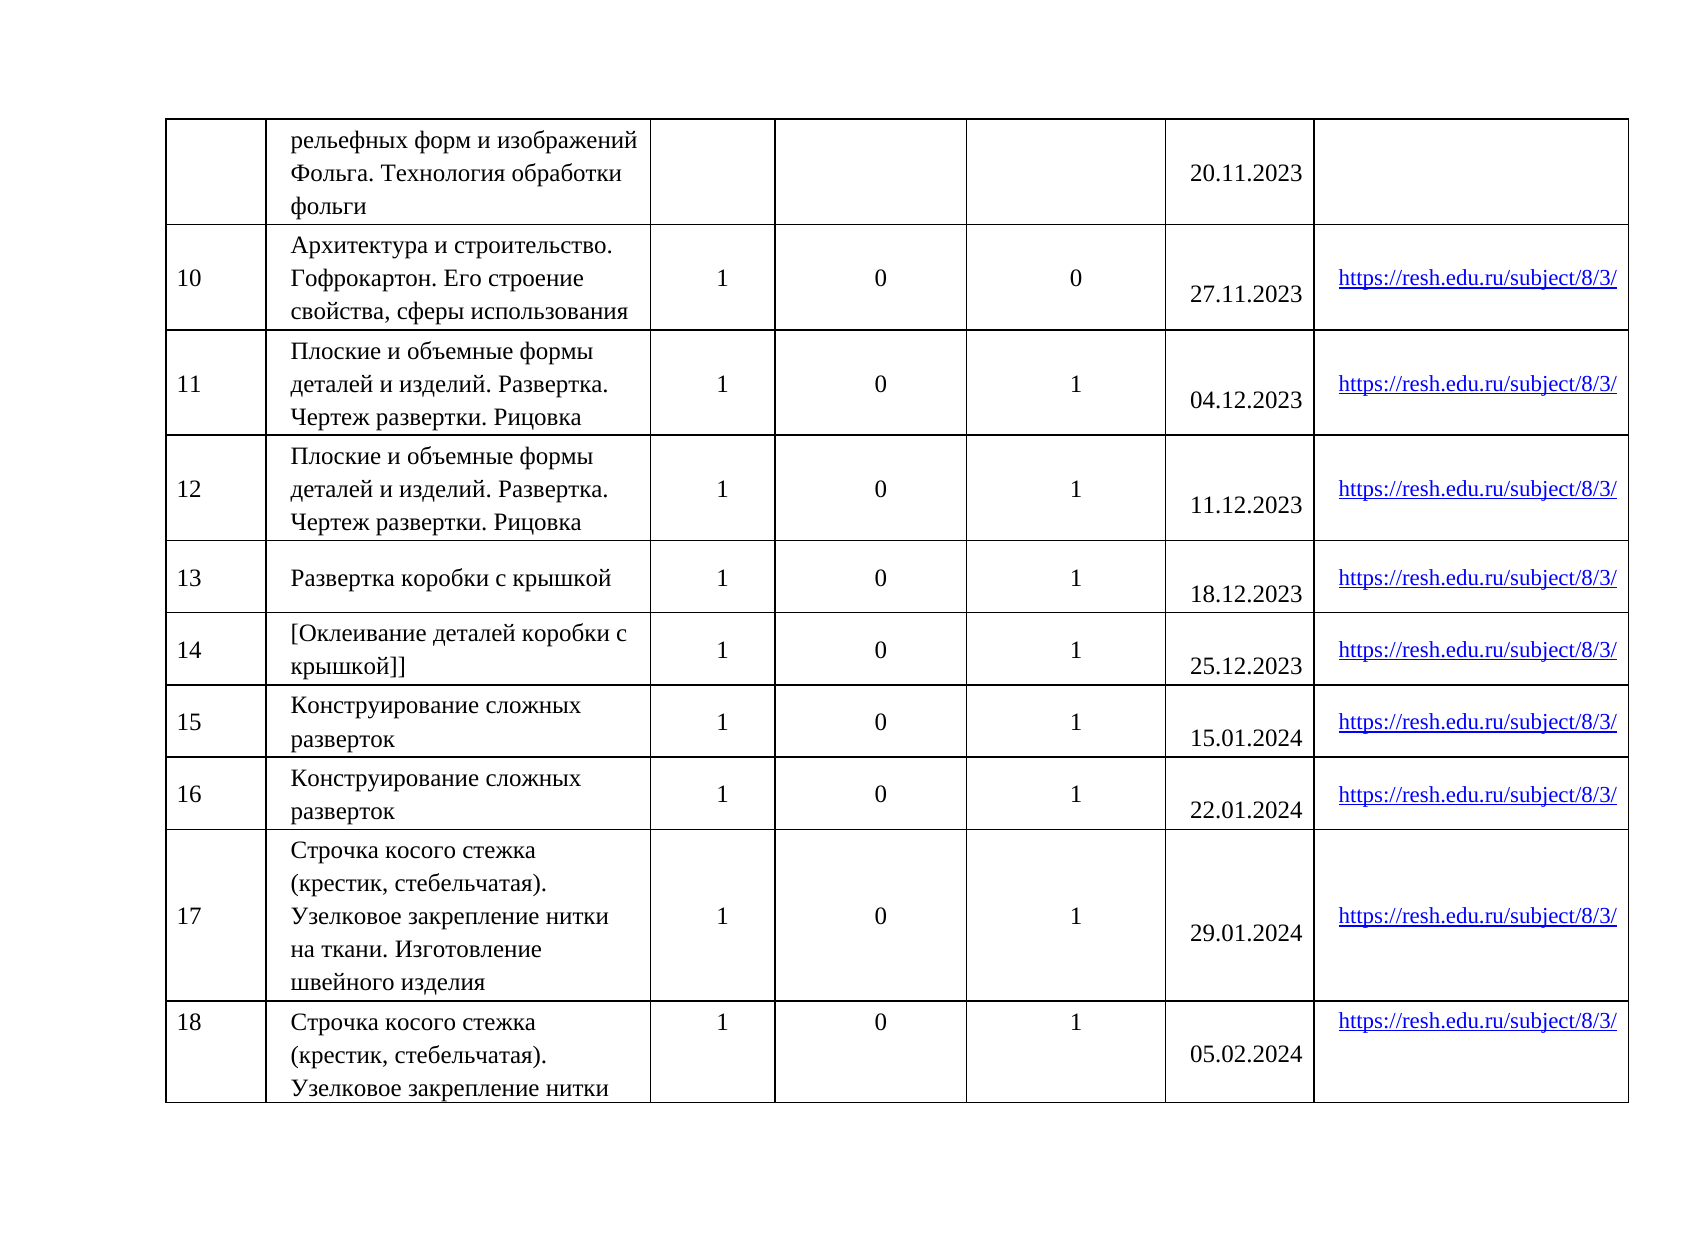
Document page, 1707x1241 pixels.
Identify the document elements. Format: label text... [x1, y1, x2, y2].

table_cell 0 [776, 331, 966, 434]
table_cell 1 [651, 613, 774, 684]
table_cell 1 [651, 541, 774, 611]
table_cell 18 [167, 1002, 265, 1102]
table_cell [267, 120, 650, 223]
table_cell https://resh.edu.ru/subject/8/3/ [1315, 830, 1628, 1000]
table_cell 0 [776, 686, 966, 756]
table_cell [1315, 120, 1628, 223]
table_cell https://resh.edu.ru/subject/8/3/ [1315, 613, 1628, 684]
table_cell Архитектура и строительство. Гофрокартон. Его строение свойства, сферы использования [267, 225, 650, 329]
table_cell 11.12.2023 [1166, 436, 1313, 540]
table_cell 1 [967, 331, 1165, 434]
table_cell 20.11.2023 [1166, 120, 1313, 223]
table_cell 15.01.2024 [1166, 686, 1313, 756]
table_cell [267, 1002, 650, 1102]
table_cell Плоские и объемные формы деталей и изделий. Развертка. Чертеж развертки. Рицовка [267, 436, 650, 540]
table_cell 10 [167, 225, 265, 329]
table_cell Плоские и объемные формы деталей и изделий. Развертка. Чертеж развертки. Рицовка [267, 331, 650, 434]
table_cell 0 [967, 120, 1165, 223]
table_cell https://resh.edu.ru/subject/8/3/ [1315, 331, 1628, 434]
table_cell 0 [776, 225, 966, 329]
table_cell 27.11.2023 [1166, 225, 1313, 329]
table_cell 18.12.2023 [1166, 541, 1313, 611]
table_cell 29.01.2024 [1166, 830, 1313, 1000]
table_cell 1 [967, 830, 1165, 1000]
table_cell 1 [967, 613, 1165, 684]
table_cell 14 [167, 613, 265, 684]
table_cell 1 [651, 436, 774, 540]
table_cell 16 [167, 758, 265, 829]
table_cell 0 [776, 541, 966, 611]
table_cell 1 [651, 225, 774, 329]
table_cell https://resh.edu.ru/subject/8/3/ [1315, 758, 1628, 829]
table_cell 04.12.2023 [1166, 331, 1313, 434]
table_cell Конструирование сложных разверток [267, 758, 650, 829]
table_cell https://resh.edu.ru/subject/8/3/ [1315, 225, 1628, 329]
table_cell 22.01.2024 [1166, 758, 1313, 829]
table_cell https://resh.edu.ru/subject/8/3/ [1315, 541, 1628, 611]
table_cell 1 [967, 436, 1165, 540]
table_cell 0 [967, 225, 1165, 329]
table_cell 05.02.2024 [1166, 1002, 1313, 1102]
table_cell 9 [167, 120, 265, 223]
table_cell 0 [776, 1002, 966, 1102]
table_cell 1 [651, 1002, 774, 1102]
table_cell 1 [651, 758, 774, 829]
table_cell 0 [776, 758, 966, 829]
table_cell 0 [776, 436, 966, 540]
table_cell 1 [651, 686, 774, 756]
table_cell https://resh.edu.ru/subject/8/3/ [1315, 686, 1628, 756]
table_cell 1 [967, 686, 1165, 756]
table_cell [Оклеивание деталей коробки с крышкой]] [267, 613, 650, 684]
table_cell 0 [776, 613, 966, 684]
table_cell 13 [167, 541, 265, 611]
table_cell 0 [776, 120, 966, 223]
table_cell 15 [167, 686, 265, 756]
table_cell Развертка коробки с крышкой [267, 541, 650, 611]
table_cell 1 [967, 758, 1165, 829]
table_cell 1 [967, 541, 1165, 611]
table_cell 11 [167, 331, 265, 434]
table_cell 1 [651, 830, 774, 1000]
table_cell 17 [167, 830, 265, 1000]
table_cell 1 [651, 120, 774, 223]
table_cell 1 [651, 331, 774, 434]
table_cell Конструирование сложных разверток [267, 686, 650, 756]
table_cell https://resh.edu.ru/subject/8/3/ [1315, 436, 1628, 540]
table_cell 25.12.2023 [1166, 613, 1313, 684]
table_cell 1 [967, 1002, 1165, 1102]
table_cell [1315, 1002, 1628, 1102]
table_cell Строчка косого стежка (крестик, стебельчатая). Узелковое закрепление нитки на ткани. Изготовление швейного изделия [267, 830, 650, 1000]
table_cell 12 [167, 436, 265, 540]
table_cell 0 [776, 830, 966, 1000]
